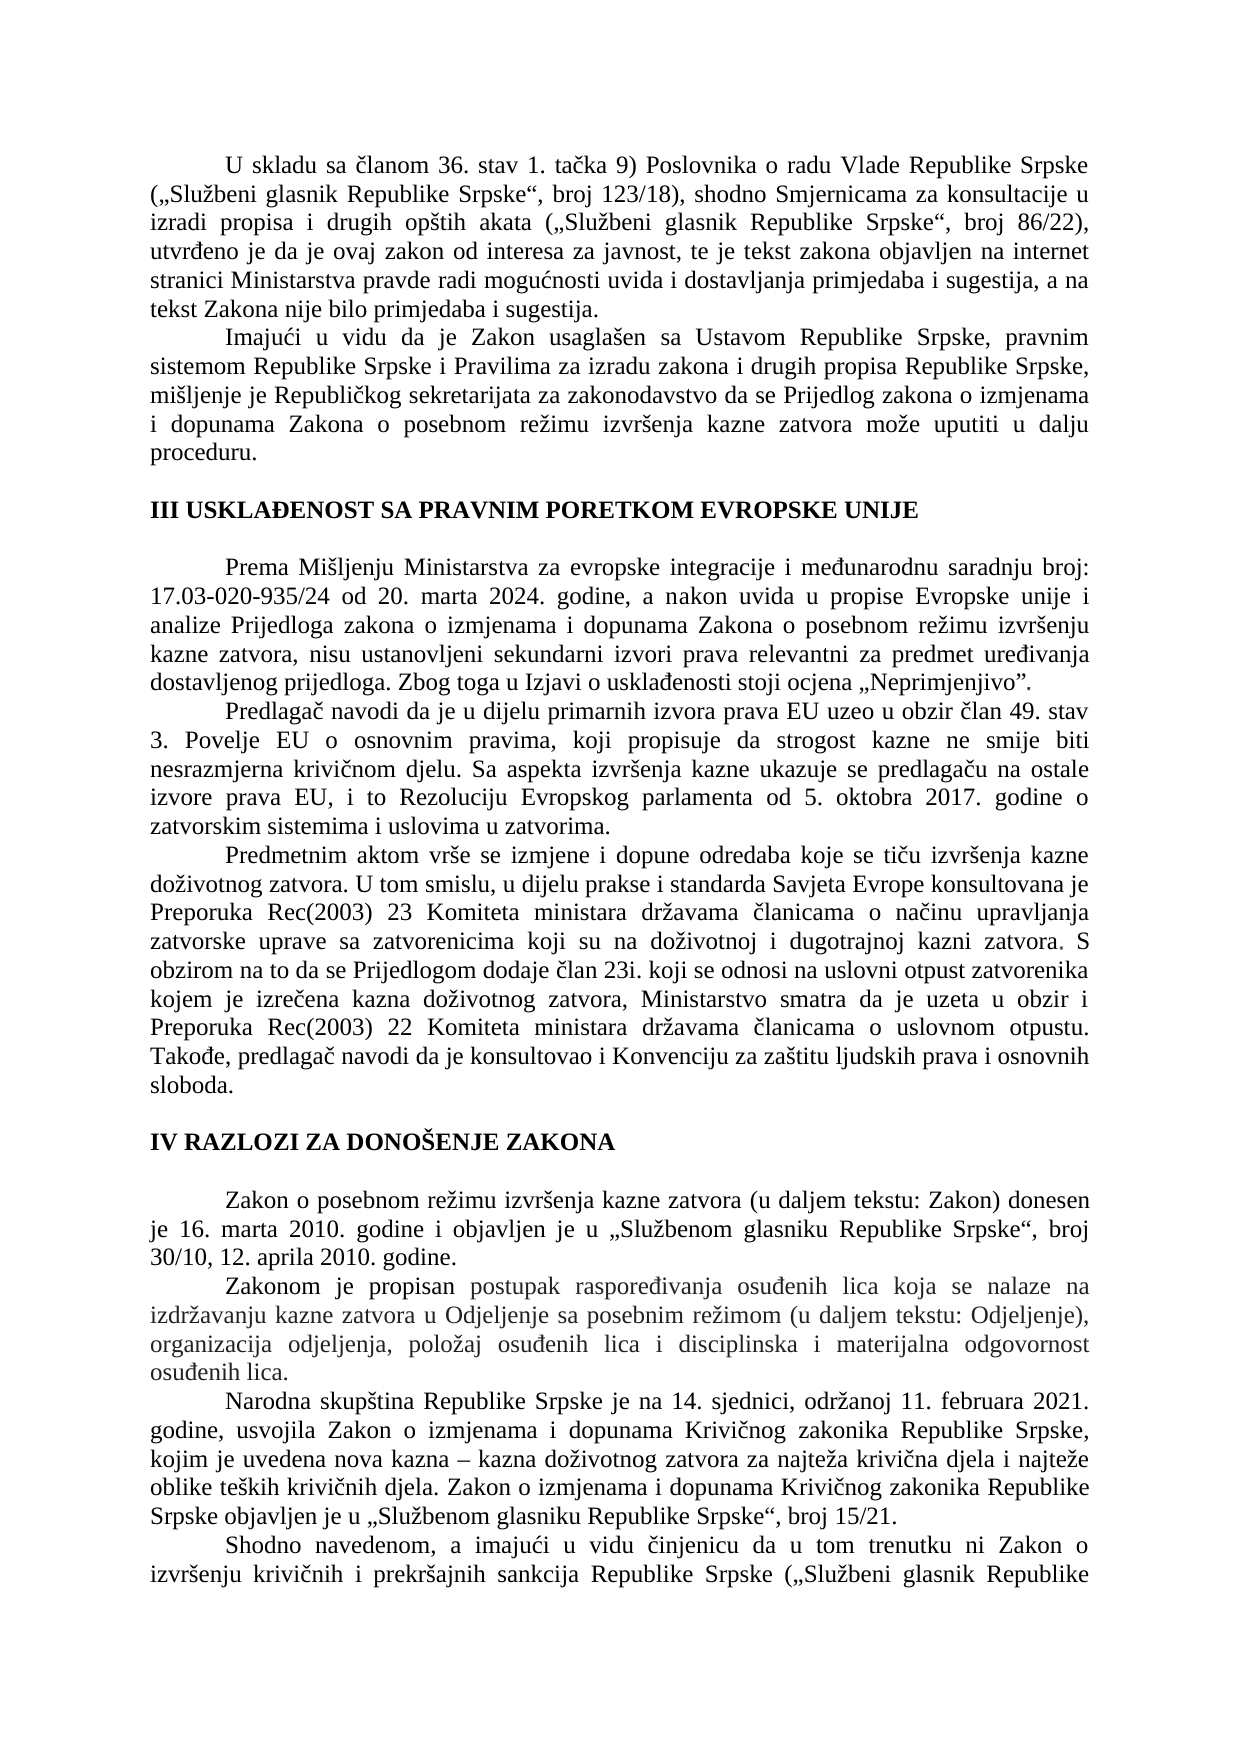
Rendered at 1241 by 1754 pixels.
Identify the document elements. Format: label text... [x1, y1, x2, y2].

text III USKLAĐENOST SA PRAVNIM PORETKOM EVROPSKE UNIJE [150, 495, 1090, 524]
text Zakonom je propisan postupak raspoređivanja osuđenih lica koja se nalaze na izdržavanju kazne zatvora u Odjeljenje sa posebnim režimom (u daljem tekstu: Odjeljenje), organizacija odjeljenja, položaj osuđenih lica i disciplinska i materijalna odgovornost osuđenih lica. [150, 1271, 1090, 1386]
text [150, 1530, 1090, 1587]
text Predlagač navodi da je u dijelu primarnih izvora prava EU uzeo u obzir član 49. stav 3. Povelje EU o osnovnim pravima, koji propisuje da strogost kazne ne smije biti nesrazmjerna krivičnom djelu. Sa aspekta izvršenja kazne ukazuje se predlagaču na ostale izvore prava EU, i to Rezoluciju Evropskog parlamenta od 5. oktobra 2017. godine o zatvorskim sistemima i uslovima u zatvorima. [150, 696, 1090, 840]
text Predmetnim aktom vrše se izmjene i dopune odredaba koje se tiču izvršenja kazne doživotnog zatvora. U tom smislu, u dijelu prakse i standarda Savjeta Evrope konsultovana je Preporuka Rec(2003) 23 Komiteta ministara državama članicama o načinu upravljanja zatvorske uprave sa zatvorenicima koji su na doživotnoj i dugotrajnoj kazni zatvora S obzirom na to da se Prijedlogom dodaje član 23i. koji se odnosi na uslovni otpust zatvorenika kojem je izrečena kazna doživotnog zatvora, Ministarstvo smatra da je uzeta u obzir i Preporuka Rec(2003) 22 Komiteta ministara državama članicama o uslovnom otpustu. Takođe, predlagač navodi da je konsultovao i Konvenciju za zaštitu ljudskih prava i osnovnih sloboda. [150, 840, 1090, 1099]
text U skladu sa članom 36. stav 1. tačka 9) Poslovnika o radu Vlade Republike Srpske („Službeni glasnik Republike Srpske“, broj 123/18), shodno Smjernicama za konsultacije u izradi propisa i drugih opštih akata („Službeni glasnik Republike Srpske“, broj 86/22), utvrđeno je da je ovaj zakon od interesa za javnost, te je tekst zakona objavljen na internet stranici Ministarstva pravde radi mogućnosti uvida i dostavljanja primjedaba i sugestija, a na tekst Zakona nije bilo primjedaba i sugestija. [150, 150, 1090, 322]
text Zakon o posebnom režimu izvršenja kazne zatvora (u daljem tekstu: Zakon) donesen je 16. marta 2010. godine i objavljen je u „Službenom glasniku Republike Srpske“, broj 30/10, 12. aprila 2010. godine. [150, 1185, 1090, 1271]
text Narodna skupština Republike Srpske je na 14. sjednici, održanoj 11. februara 2021. godine, usvojila Zakon o izmjenama i dopunama Krivičnog zakonika Republike Srpske, kojim je uvedena nova kazna – kazna doživotnog zatvora za najteža krivična djela i najteže oblike teških krivičnih djela. Zakon o izmjenama i dopunama Krivičnog zakonika Republike Srpske objavljen je u „Službenom glasniku Republike Srpske“, broj 15/21. [150, 1386, 1090, 1530]
text Prema Mišljenju Ministarstva za evropske integracije i međunarodnu saradnju broj: 17.03-020-935/24 od 20. marta 2024. godine, a nakon uvida u propise Evropske unije i analize Prijedloga zakona o izmjenama i dopunama Zakona o posebnom režimu izvršenju kazne zatvora, nisu ustanovljeni sekundarni izvori prava relevantni za predmet uređivanja dostavljenog prijedloga. Zbog toga u Izjavi o usklađenosti stoji ocjena „Neprimjenjivo” [150, 552, 1090, 696]
text Imajući u vidu da je Zakon usaglašen sa Ustavom Republike Srpske, pravnim sistemom Republike Srpske i Pravilima za izradu zakona i drugih propisa Republike Srpske, mišljenje je Republičkog sekretarijata za zakonodavstvo da se Prijedlog zakona o izmjenama i dopunama Zakona o posebnom režimu izvršenja kazne zatvora može uputiti u dalju proceduru. [150, 322, 1090, 466]
text IV RAZLOZI ZA DONOŠENJE ZAKONA [150, 1127, 1090, 1156]
